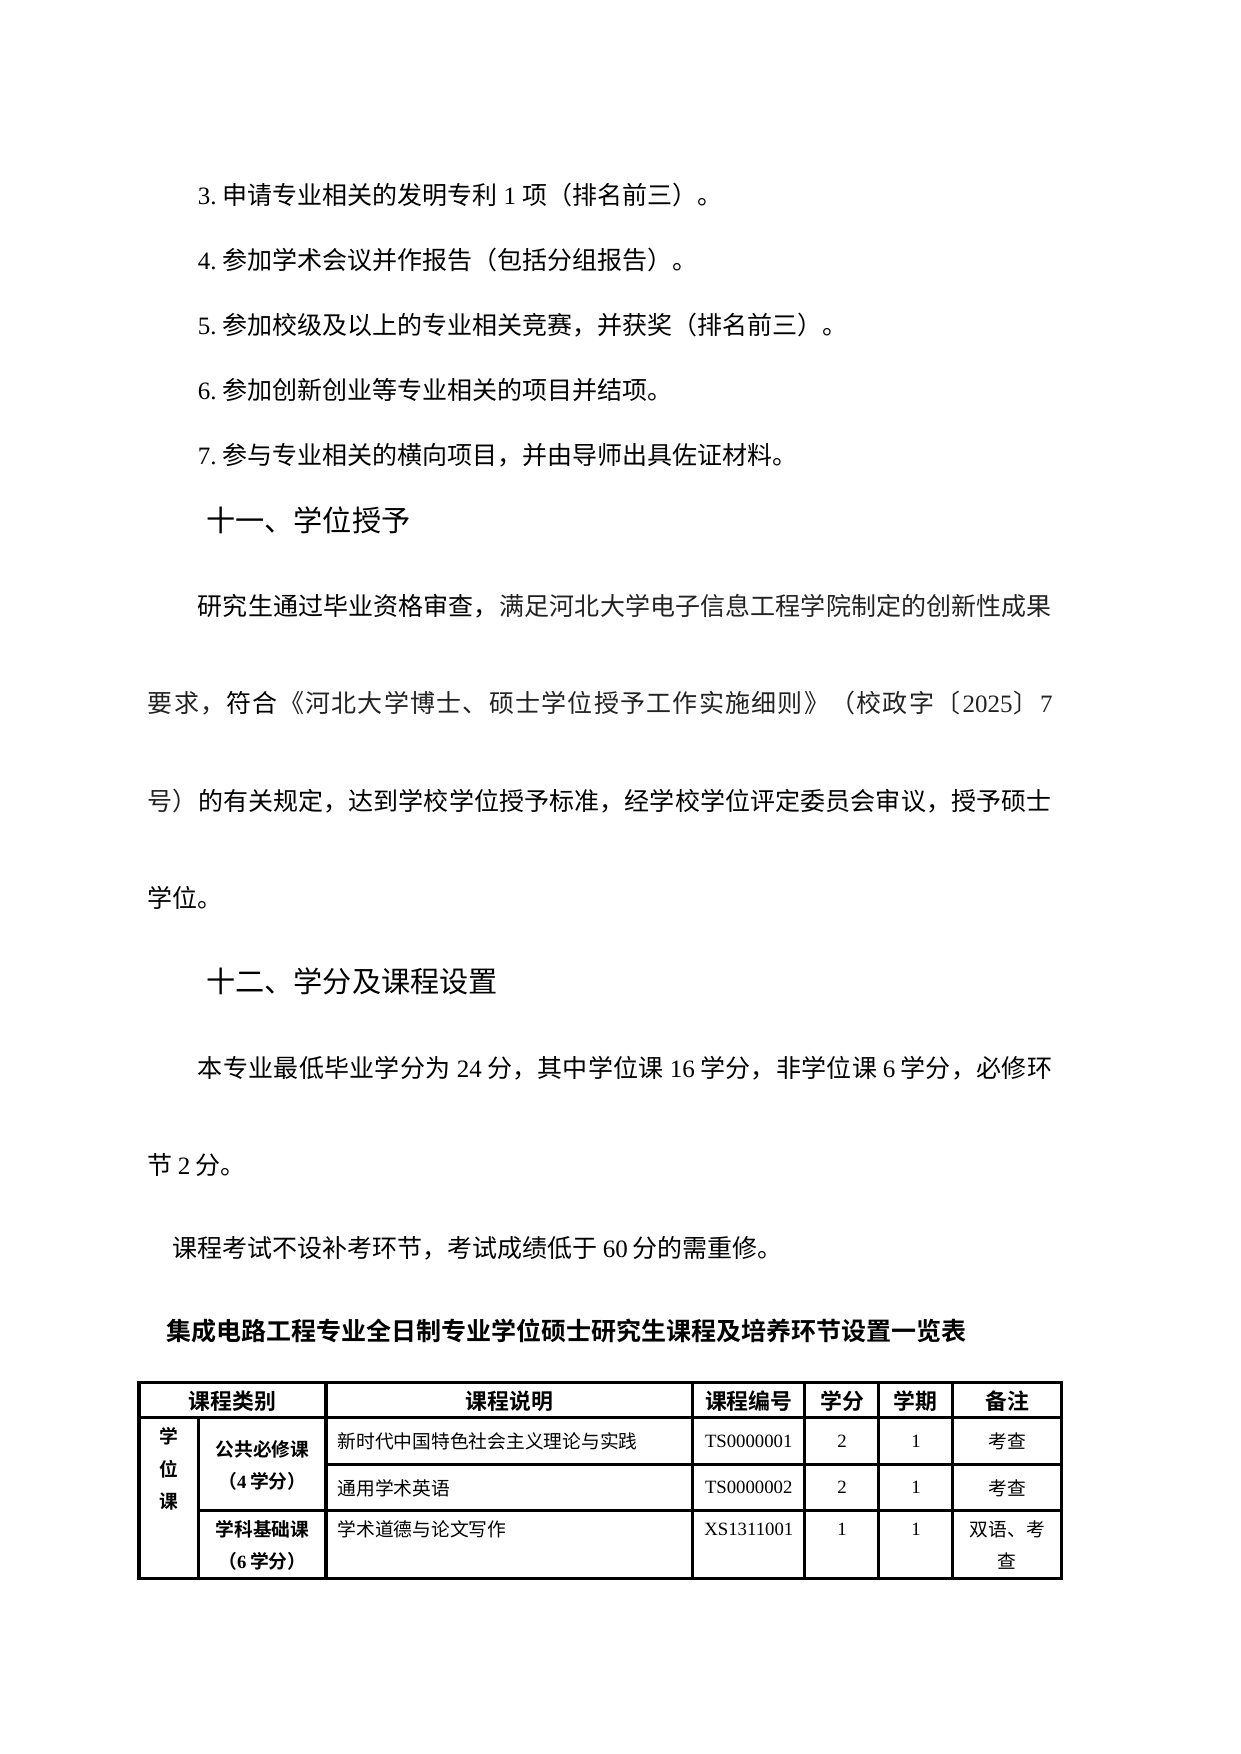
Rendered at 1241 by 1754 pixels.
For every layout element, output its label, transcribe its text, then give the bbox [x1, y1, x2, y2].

table_header 课程类别 [141, 1384, 324, 1416]
table_cell 1 [880, 1512, 951, 1577]
table_cell 学科基础课 （6学分） [200, 1512, 324, 1577]
table_cell 学术道德与论文写作 [328, 1512, 691, 1577]
table_header 备注 [954, 1384, 1060, 1416]
text 十二、学分及课程设置 [148, 947, 1053, 1012]
text 5. 参加校级及以上的专业相关竞赛，并获奖（排名前三）。 [148, 291, 1053, 356]
table_cell 公共必修课 （4学分） [200, 1419, 324, 1509]
table_cell 2 [806, 1466, 877, 1509]
table_cell 新时代中国特色社会主义理论与实践 [328, 1419, 691, 1462]
table_cell TS0000002 [694, 1466, 803, 1509]
text 本专业最低毕业学分为24分，其中学位课16学分，非学位课6学分，必修环节2分。 [148, 1034, 1053, 1196]
table_cell TS0000001 [694, 1419, 803, 1462]
text 研究生通过毕业资格审查，满足河北大学电子信息工程学院制定的创新性成果要求，符合《河北大学博士、硕士学位授予工作实施细则》（校政字〔2025〕7号）的有关规定，达到学校学位授予标准，经学校学位评定委员会审议，授予硕士学位。 [148, 572, 1053, 929]
text 6. 参加创新创业等专业相关的项目并结项。 [148, 356, 1053, 421]
table_cell 通用学术英语 [328, 1466, 691, 1509]
text 课程考试不设补考环节，考试成绩低于60分的需重修。 [148, 1214, 1053, 1279]
table_cell 考查 [954, 1466, 1060, 1509]
table_cell 1 [880, 1419, 951, 1462]
table_cell XS1311001 [694, 1512, 803, 1577]
table_header 课程编号 [694, 1384, 803, 1416]
table_cell 学位课 [141, 1419, 197, 1577]
text 7. 参与专业相关的横向项目，并由导师出具佐证材料。 [148, 421, 1053, 486]
table_header 学期 [880, 1384, 951, 1416]
text 集成电路工程专业全日制专业学位硕士研究生课程及培养环节设置一览表 [148, 1297, 1053, 1362]
table_cell 双语、考查 [954, 1512, 1060, 1577]
table_cell 1 [880, 1466, 951, 1509]
table_header 课程说明 [328, 1384, 691, 1416]
table_cell 1 [806, 1512, 877, 1577]
text 十一、学位授予 [148, 486, 1053, 551]
table_header 学分 [806, 1384, 877, 1416]
text 4. 参加学术会议并作报告（包括分组报告）。 [148, 226, 1053, 291]
text 3. 申请专业相关的发明专利 1 项（排名前三）。 [148, 161, 1053, 226]
table_cell 2 [806, 1419, 877, 1462]
table_cell 考查 [954, 1419, 1060, 1462]
